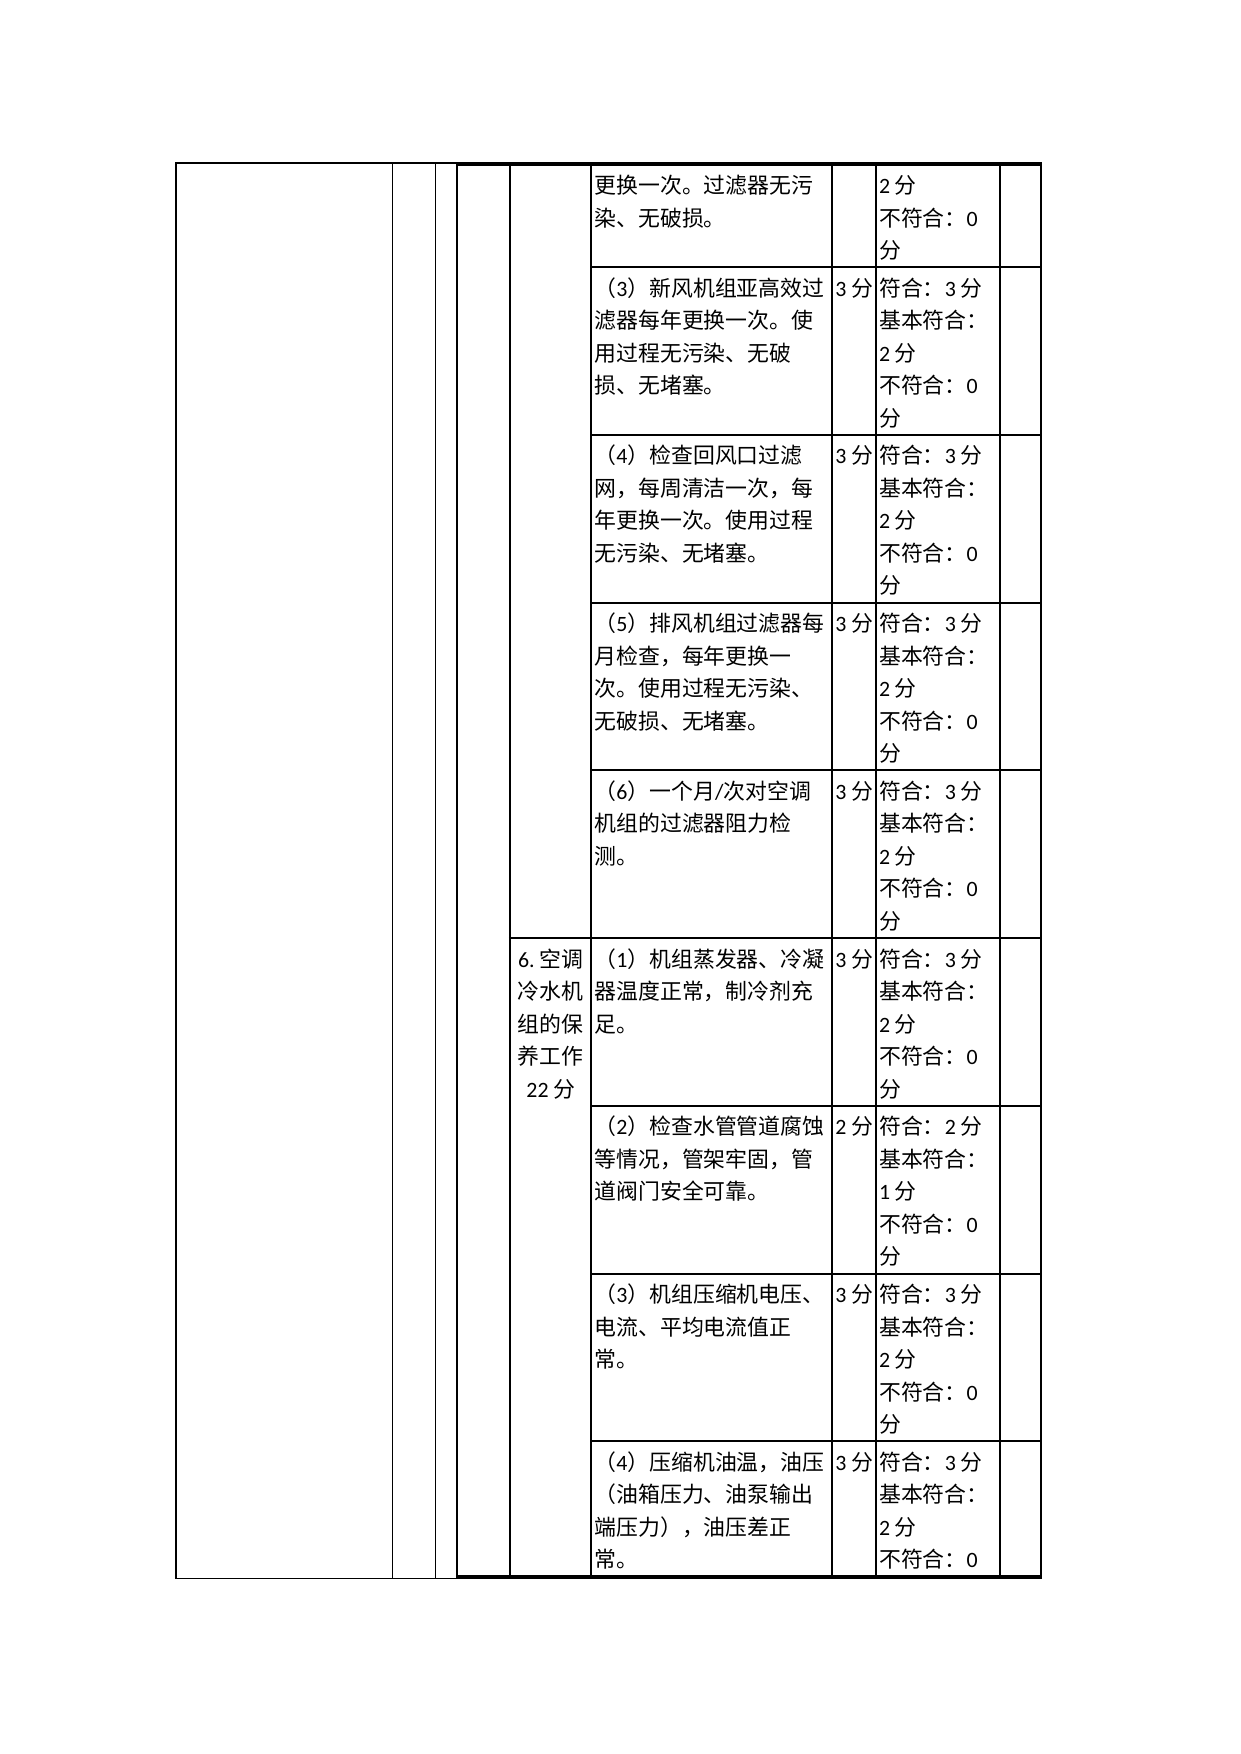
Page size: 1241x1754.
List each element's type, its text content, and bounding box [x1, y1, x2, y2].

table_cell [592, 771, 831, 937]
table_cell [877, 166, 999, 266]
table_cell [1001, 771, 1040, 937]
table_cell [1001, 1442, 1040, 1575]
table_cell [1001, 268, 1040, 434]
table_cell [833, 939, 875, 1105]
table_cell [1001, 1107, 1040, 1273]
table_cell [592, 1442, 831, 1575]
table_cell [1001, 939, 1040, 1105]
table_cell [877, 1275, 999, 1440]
table_cell 1 [393, 164, 435, 1577]
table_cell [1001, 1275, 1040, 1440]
table_cell [177, 164, 392, 1577]
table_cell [458, 166, 509, 1575]
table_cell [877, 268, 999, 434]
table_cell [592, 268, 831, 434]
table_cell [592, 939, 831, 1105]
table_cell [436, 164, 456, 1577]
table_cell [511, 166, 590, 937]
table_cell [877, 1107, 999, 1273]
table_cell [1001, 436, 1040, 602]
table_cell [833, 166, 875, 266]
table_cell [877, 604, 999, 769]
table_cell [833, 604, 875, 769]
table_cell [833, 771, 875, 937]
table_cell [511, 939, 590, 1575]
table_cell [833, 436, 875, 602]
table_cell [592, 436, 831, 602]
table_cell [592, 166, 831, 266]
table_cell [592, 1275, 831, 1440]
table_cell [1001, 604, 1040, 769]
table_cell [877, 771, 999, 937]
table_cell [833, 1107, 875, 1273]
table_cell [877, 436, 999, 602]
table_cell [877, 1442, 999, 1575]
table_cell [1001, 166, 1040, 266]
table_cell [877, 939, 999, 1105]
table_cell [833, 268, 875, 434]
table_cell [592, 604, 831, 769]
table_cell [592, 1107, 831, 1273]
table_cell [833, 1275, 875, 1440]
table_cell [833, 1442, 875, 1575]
